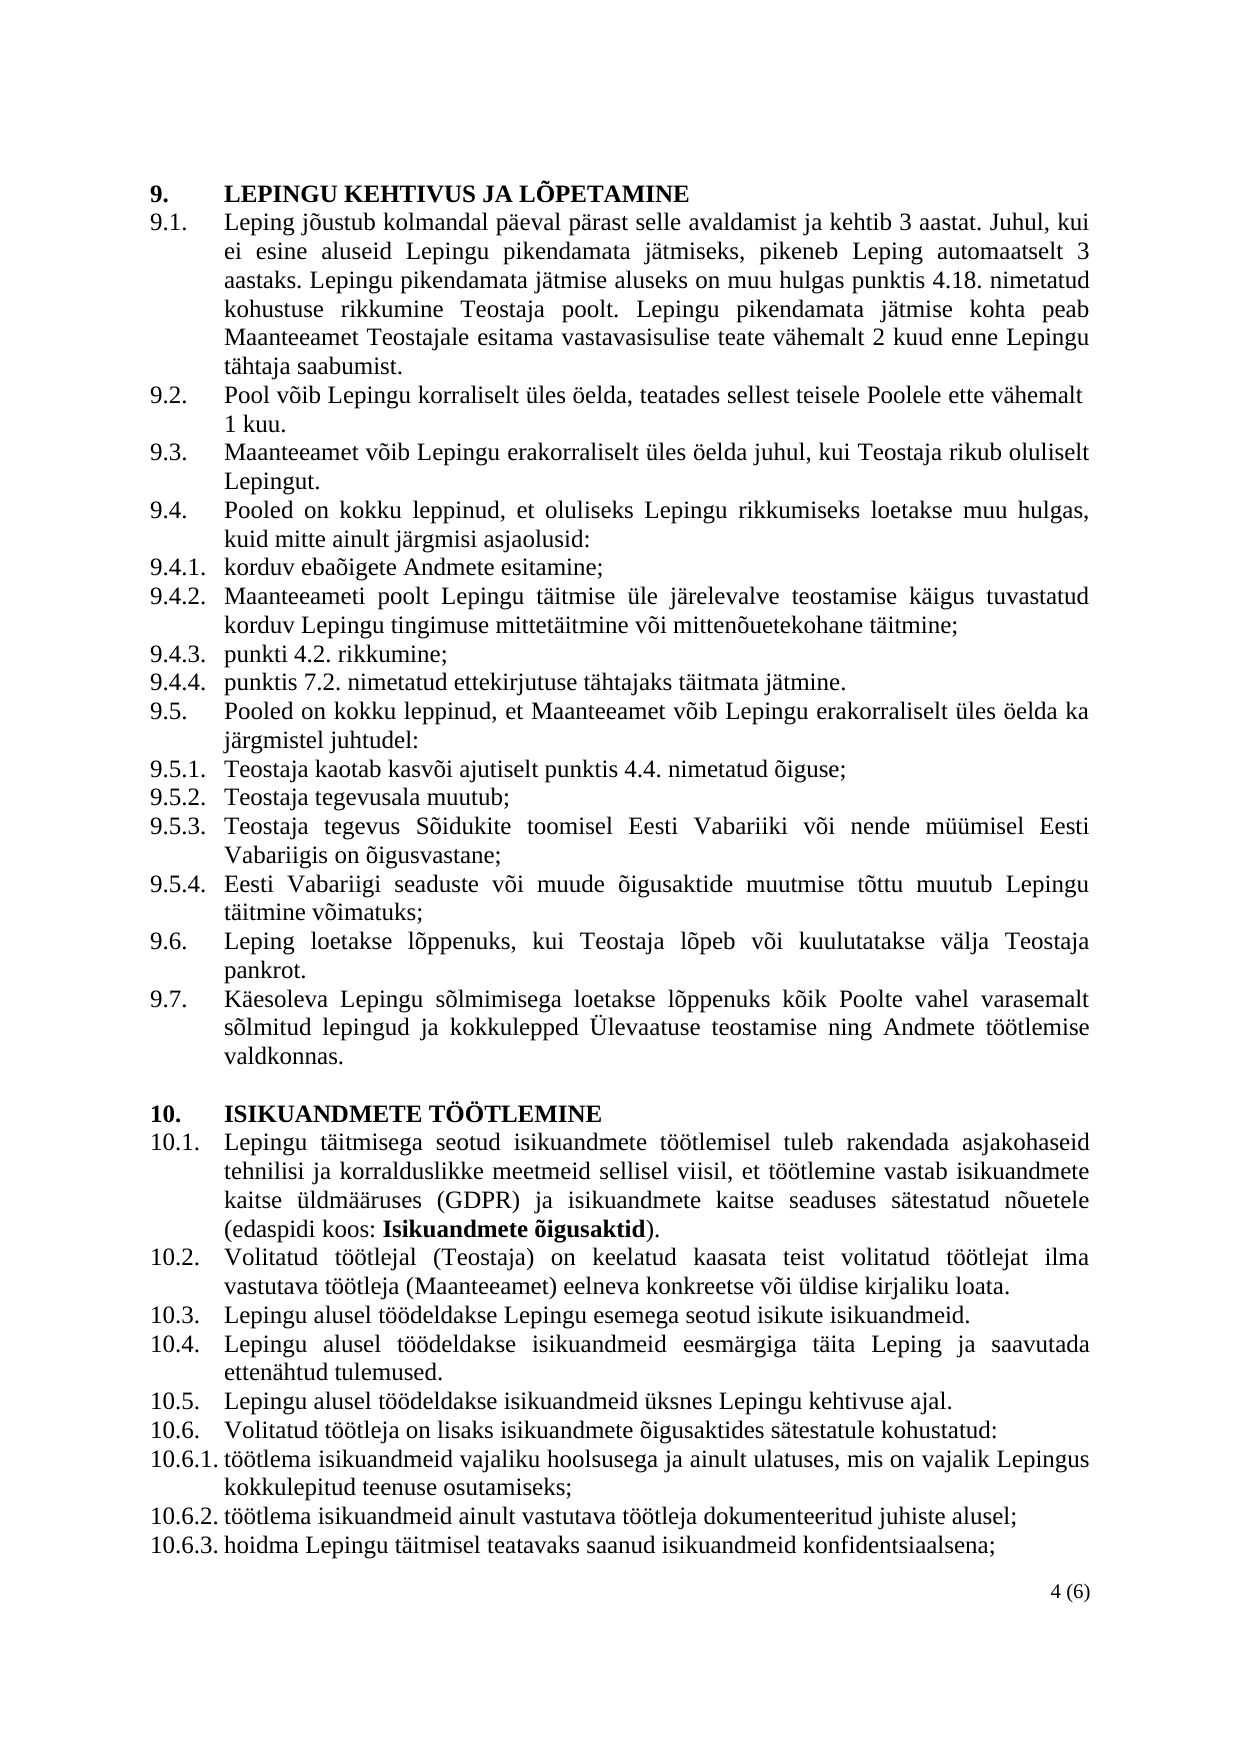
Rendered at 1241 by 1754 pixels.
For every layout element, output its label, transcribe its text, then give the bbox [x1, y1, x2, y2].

list Maanteeamet võib Lepingu erakorraliselt üles öelda juhul, kui Teostaja rikub oluliselt Lepingut. [150, 437, 1090, 495]
list Lepingu alusel töödeldakse isikuandmeid üksnes Lepingu kehtivuse ajal. [150, 1386, 1090, 1415]
list Teostaja tegevus Sõidukite toomisel Eesti Vabariiki või nende müümisel Eesti Vabariigis on õigusvastane; [150, 811, 1090, 869]
list Pooled on kokku leppinud, et Maanteeamet võib Lepingu erakorraliselt üles öelda ka järgmistel juhtudel: [150, 696, 1090, 754]
list Lepingu alusel töödeldakse isikuandmeid eesmärgiga täita Leping ja saavutada ettenähtud tulemused. [150, 1329, 1090, 1386]
list Lepingu alusel töödeldakse Lepingu esemega seotud isikute isikuandmeid. [150, 1300, 1090, 1329]
list Käesoleva Lepingu sõlmimisega loetakse lõppenuks kõik Poolte vahel varasemalt sõlmitud lepingud ja kokkulepped Ülevaatuse teostamise ning Andmete töötlemise valdkonnas. [150, 984, 1090, 1070]
list Pooled on kokku leppinud, et oluliseks Lepingu rikkumiseks loetakse muu hulgas, kuid mitte ainult järgmisi asjaolusid: [150, 495, 1090, 552]
list Maanteeameti poolt Lepingu täitmise üle järelevalve teostamise käigus tuvastatud korduv Lepingu tingimuse mittetäitmine või mittenõuetekohane täitmine; [150, 581, 1090, 639]
list korduv ebaõigete Andmete esitamine; [150, 552, 1090, 581]
list Teostaja kaotab kasvõi ajutiselt punktis 4.4. nimetatud õiguse; [150, 754, 1090, 782]
list Teostaja tegevusala muutub; [150, 782, 1090, 811]
list punktis 7.2. nimetatud ettekirjutuse tähtajaks täitmata jätmine. [150, 667, 1090, 696]
list Lepingu täitmisega seotud isikuandmete töötlemisel tuleb rakendada asjakohaseid tehnilisi ja korralduslikke meetmeid sellisel viisil, et töötlemine vastab isikuandmete kaitse üldmääruses (GDPR) ja isikuandmete kaitse seaduses sätestatud nõuetele (edaspidi koos: Isikuandmete õigusaktid). [150, 1127, 1090, 1242]
list LEPINGU KEHTIVUS JA LÕPETAMINE [150, 179, 1090, 207]
list punkti 4.2. rikkumine; [150, 639, 1090, 667]
list hoidma Lepingu täitmisel teatavaks saanud isikuandmeid konfidentsiaalsena; [150, 1530, 1090, 1559]
list Eesti Vabariigi seaduste või muude õigusaktide muutmise tõttu muutub Lepingu täitmine võimatuks; [150, 869, 1090, 926]
list Pool võib Lepingu korraliselt üles öelda, teatades sellest teisele Poolele ette vähemalt 1 kuu. [150, 380, 1090, 437]
list Leping jõustub kolmandal päeval pärast selle avaldamist ja kehtib 3 aastat. Juhul, kui ei esine aluseid Lepingu pikendamata jätmiseks, pikeneb Leping automaatselt 3 aastaks. Lepingu pikendamata jätmise aluseks on muu hulgas punktis 4.18. nimetatud kohustuse rikkumine Teostaja poolt. Lepingu pikendamata jätmise kohta peab Maanteeamet Teostajale esitama vastavasisulise teate vähemalt 2 kuud enne Lepingu tähtaja saabumist. [150, 207, 1090, 380]
list töötlema isikuandmeid ainult vastutava töötleja dokumenteeritud juhiste alusel; [150, 1501, 1090, 1530]
list Volitatud töötleja on lisaks isikuandmete õigusaktides sätestatule kohustatud: [150, 1415, 1090, 1444]
list Volitatud töötlejal (Teostaja) on keelatud kaasata teist volitatud töötlejat ilma vastutava töötleja (Maanteeamet) eelneva konkreetse või üldise kirjaliku loata. [150, 1242, 1090, 1300]
list Leping loetakse lõppenuks, kui Teostaja lõpeb või kuulutatakse välja Teostaja pankrot. [150, 926, 1090, 984]
list ISIKUANDMETE TÖÖTLEMINE [150, 1099, 1090, 1127]
list töötlema isikuandmeid vajaliku hoolsusega ja ainult ulatuses, mis on vajalik Lepingus kokkulepitud teenuse osutamiseks; [150, 1444, 1090, 1501]
